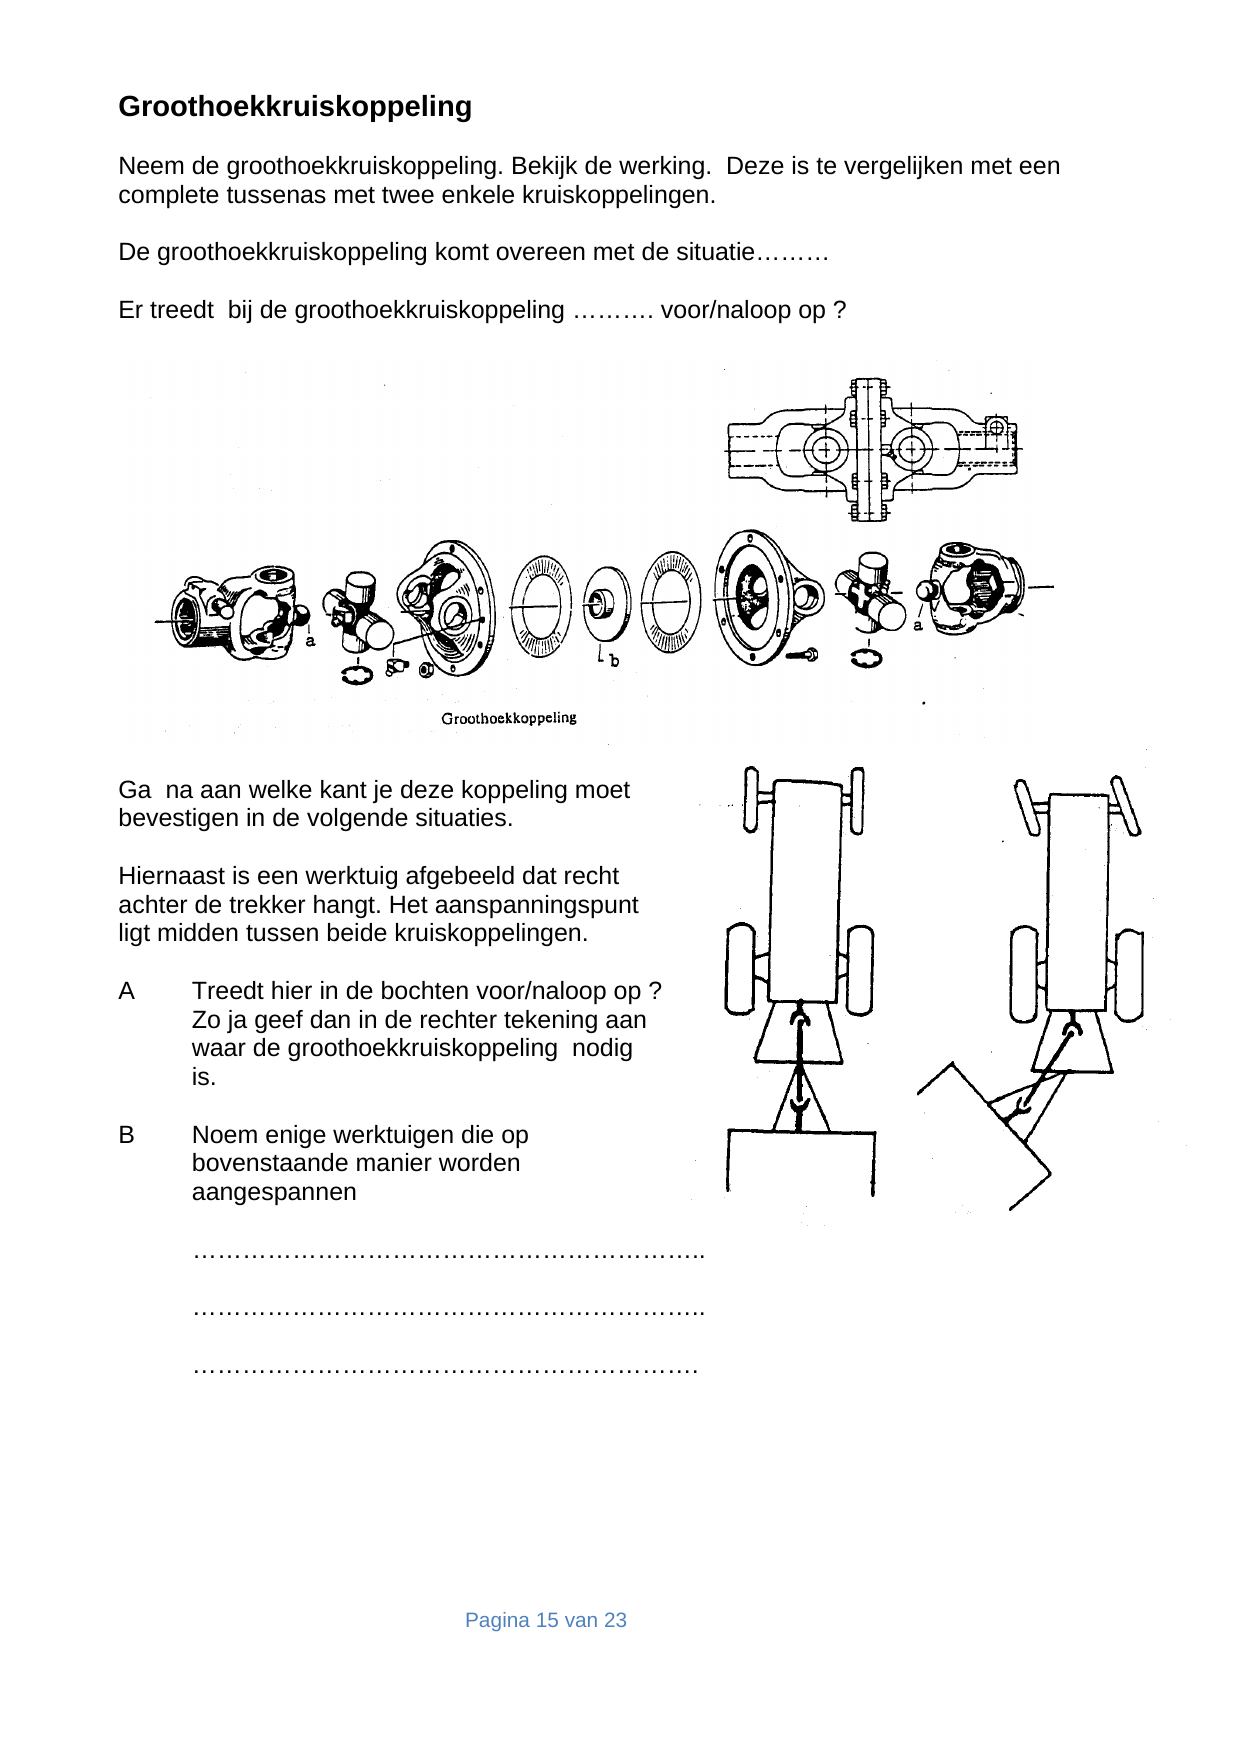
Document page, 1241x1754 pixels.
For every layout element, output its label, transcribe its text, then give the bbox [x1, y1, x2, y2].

text …………………………………………………….. [118, 1292, 1169, 1321]
text De groothoekkruiskoppeling komt overeen met de situatie……… [118, 237, 1169, 266]
text Er treedt bij de groothoekkruiskoppeling ………. voor/naloop op ? [118, 295, 1169, 323]
text A Treedt hier in de bochten voor/naloop op ? Zo ja geef dan in de rechter tekening aan waar de groothoekkruiskoppeling nodig is. [118, 976, 683, 1091]
picture [683, 747, 1189, 1230]
text Neem de groothoekkruiskoppeling. Bekijk de werking. Deze is te vergelijken met een complete tussenas met twee enkele kruiskoppelingen. [118, 151, 1169, 208]
subtitle Groothoekkruiskoppeling [118, 89, 1169, 122]
text Hiernaast is een werktuig afgebeeld dat recht achter de trekker hangt. Het aanspanningspunt ligt midden tussen beide kruiskoppelingen. [118, 861, 683, 947]
picture [118, 352, 1054, 746]
text Ga na aan welke kant je deze koppeling moet bevestigen in de volgende situaties. [118, 775, 683, 832]
text …………………………………………………….. [118, 1235, 1169, 1263]
text B Noem enige werktuigen die op bovenstaande manier worden aangespannen [118, 1120, 683, 1206]
text ……………………………………………………. [118, 1350, 1169, 1378]
